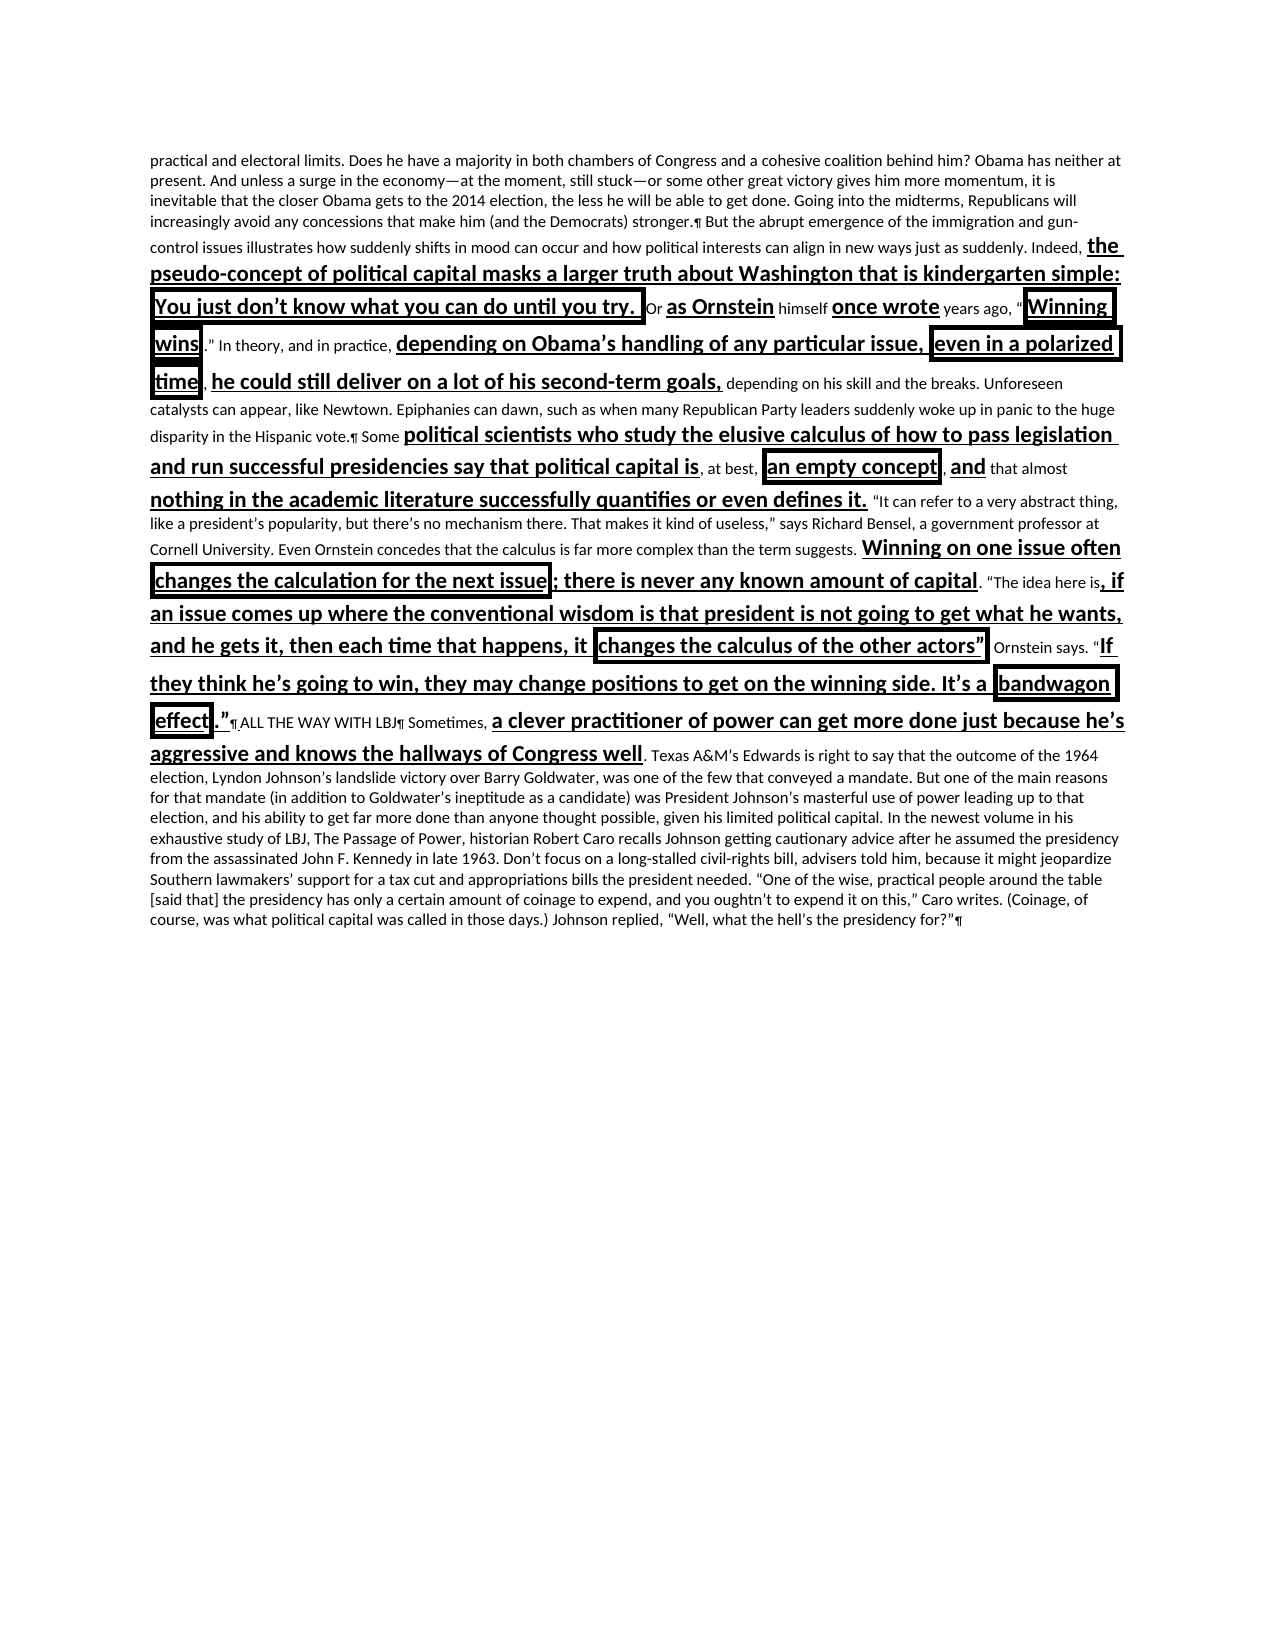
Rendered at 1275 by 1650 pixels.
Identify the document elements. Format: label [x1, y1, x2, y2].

text [150, 150, 1125, 930]
